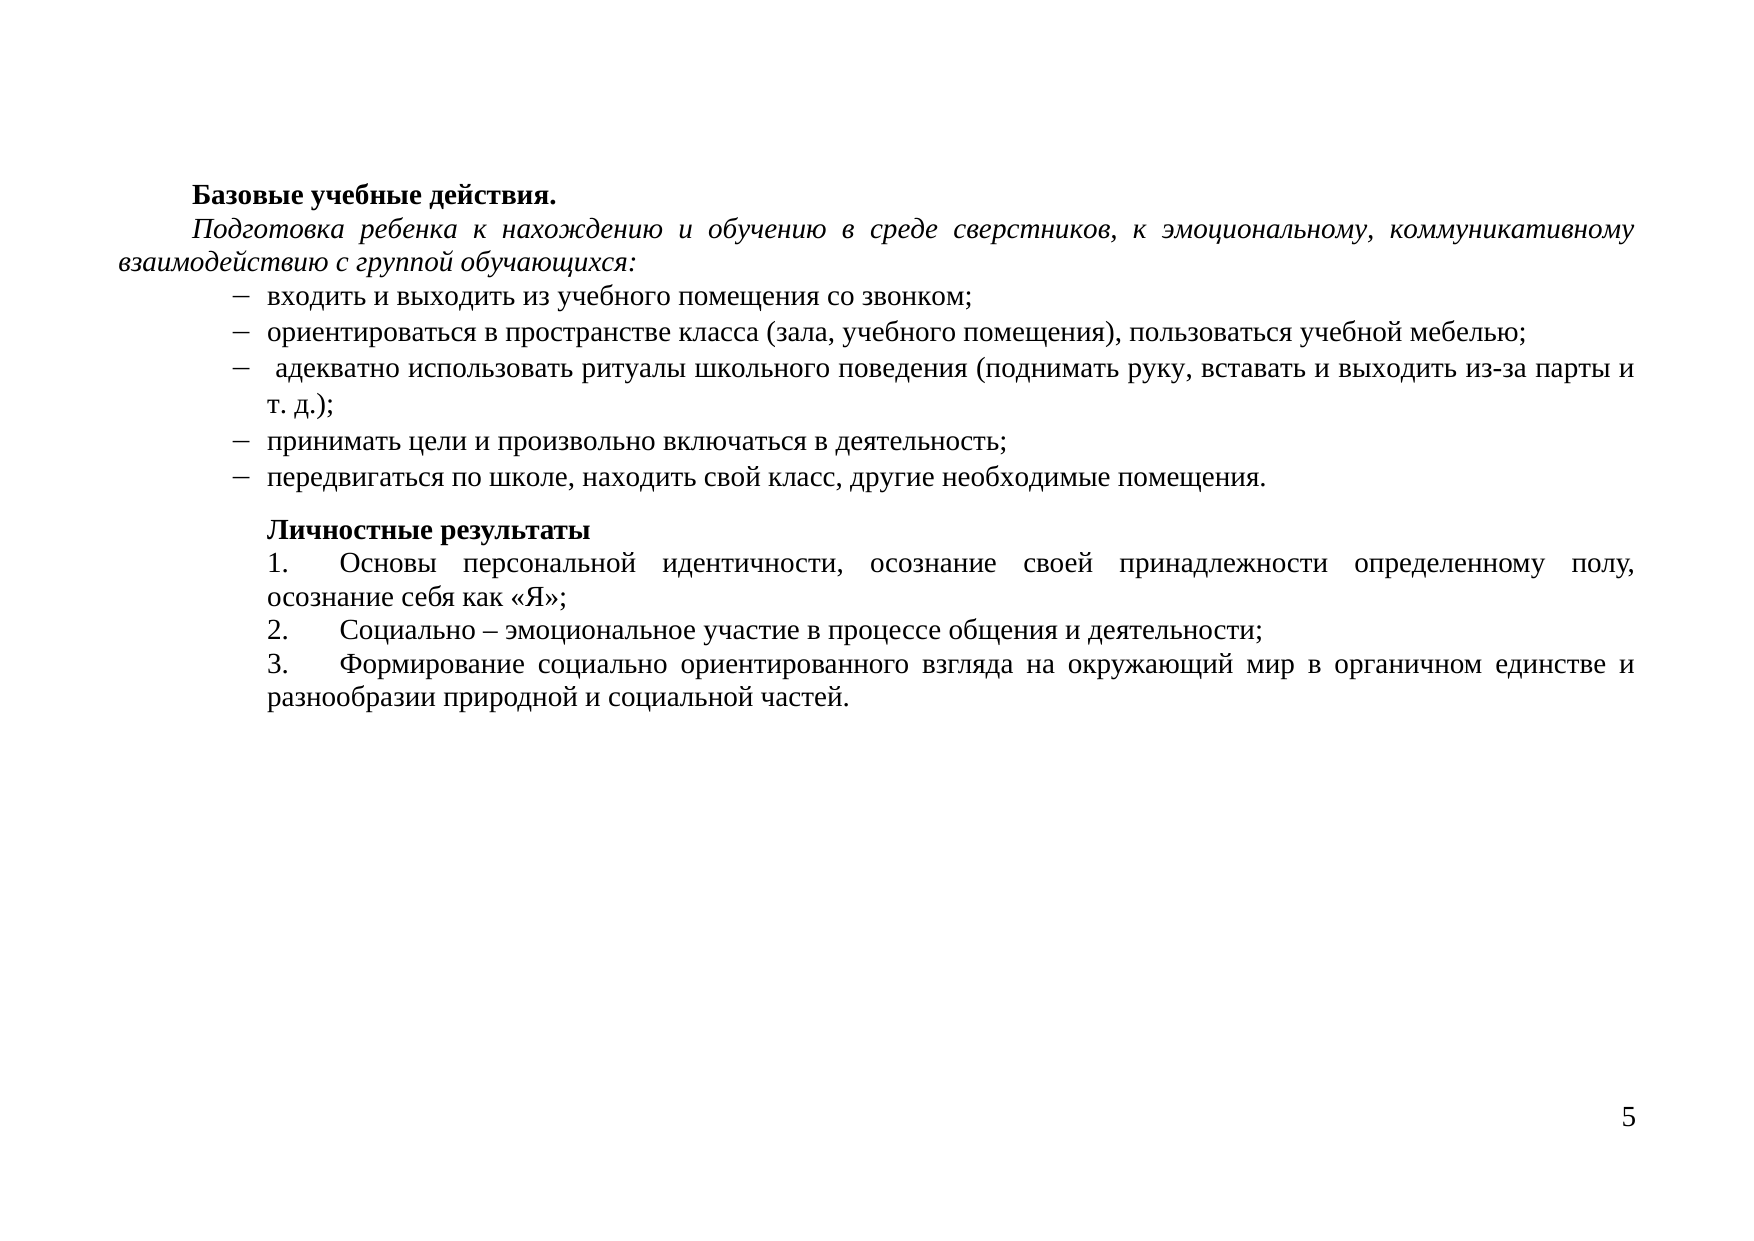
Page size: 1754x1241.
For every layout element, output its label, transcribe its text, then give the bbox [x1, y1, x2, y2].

text Базовые учебные действия. [118, 177, 1636, 211]
list Личностные результаты [267, 512, 1636, 545]
list 3. Формирование социально ориентированного взгляда на окружающий мир в органичном единстве и разнообразии природной и социальной частей. [267, 646, 1636, 713]
list адекватно использовать ритуалы школьного поведения (поднимать руку, вставать и выходить из-за парты и т. д.); [229, 350, 1636, 420]
list 1. Основы персональной идентичности, осознание своей принадлежности определенному полу, осознание себя как «Я»; [267, 545, 1636, 612]
list принимать цели и произвольно включаться в деятельность; [229, 423, 1636, 456]
list ориентироваться в пространстве класса (зала, учебного помещения), пользоваться учебной мебелью; [229, 314, 1636, 348]
list 2. Социально – эмоциональное участие в процессе общения и деятельности; [267, 612, 1636, 646]
list передвигаться по школе, находить свой класс, другие необходимые помещения. [229, 459, 1636, 493]
text Подготовка ребенка к нахождению и обучению в среде сверстников, к эмоциональному, коммуникативному взаимодействию с группой обучающихся: [118, 211, 1636, 278]
list входить и выходить из учебного помещения со звонком; [229, 278, 1636, 311]
